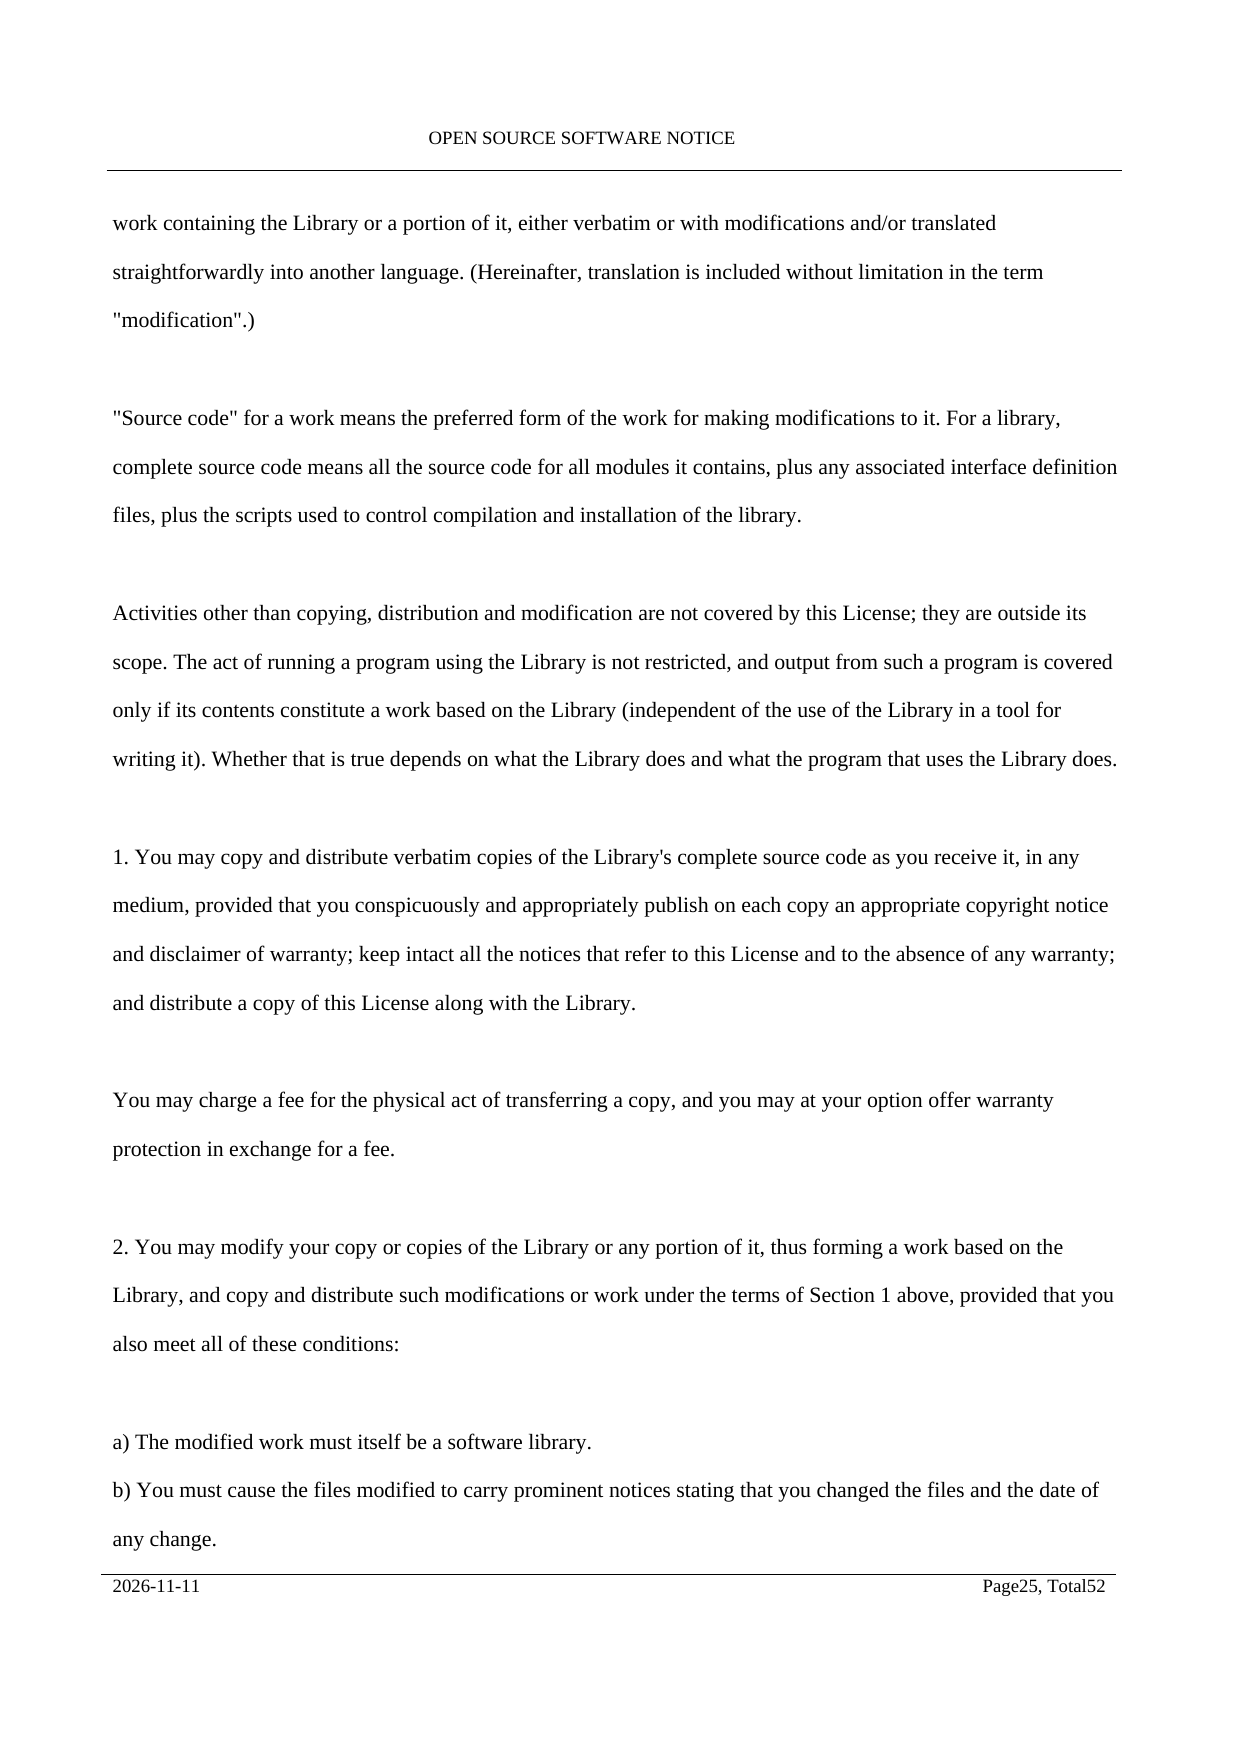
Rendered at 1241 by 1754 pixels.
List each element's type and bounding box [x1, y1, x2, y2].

text [112, 206, 1128, 1555]
